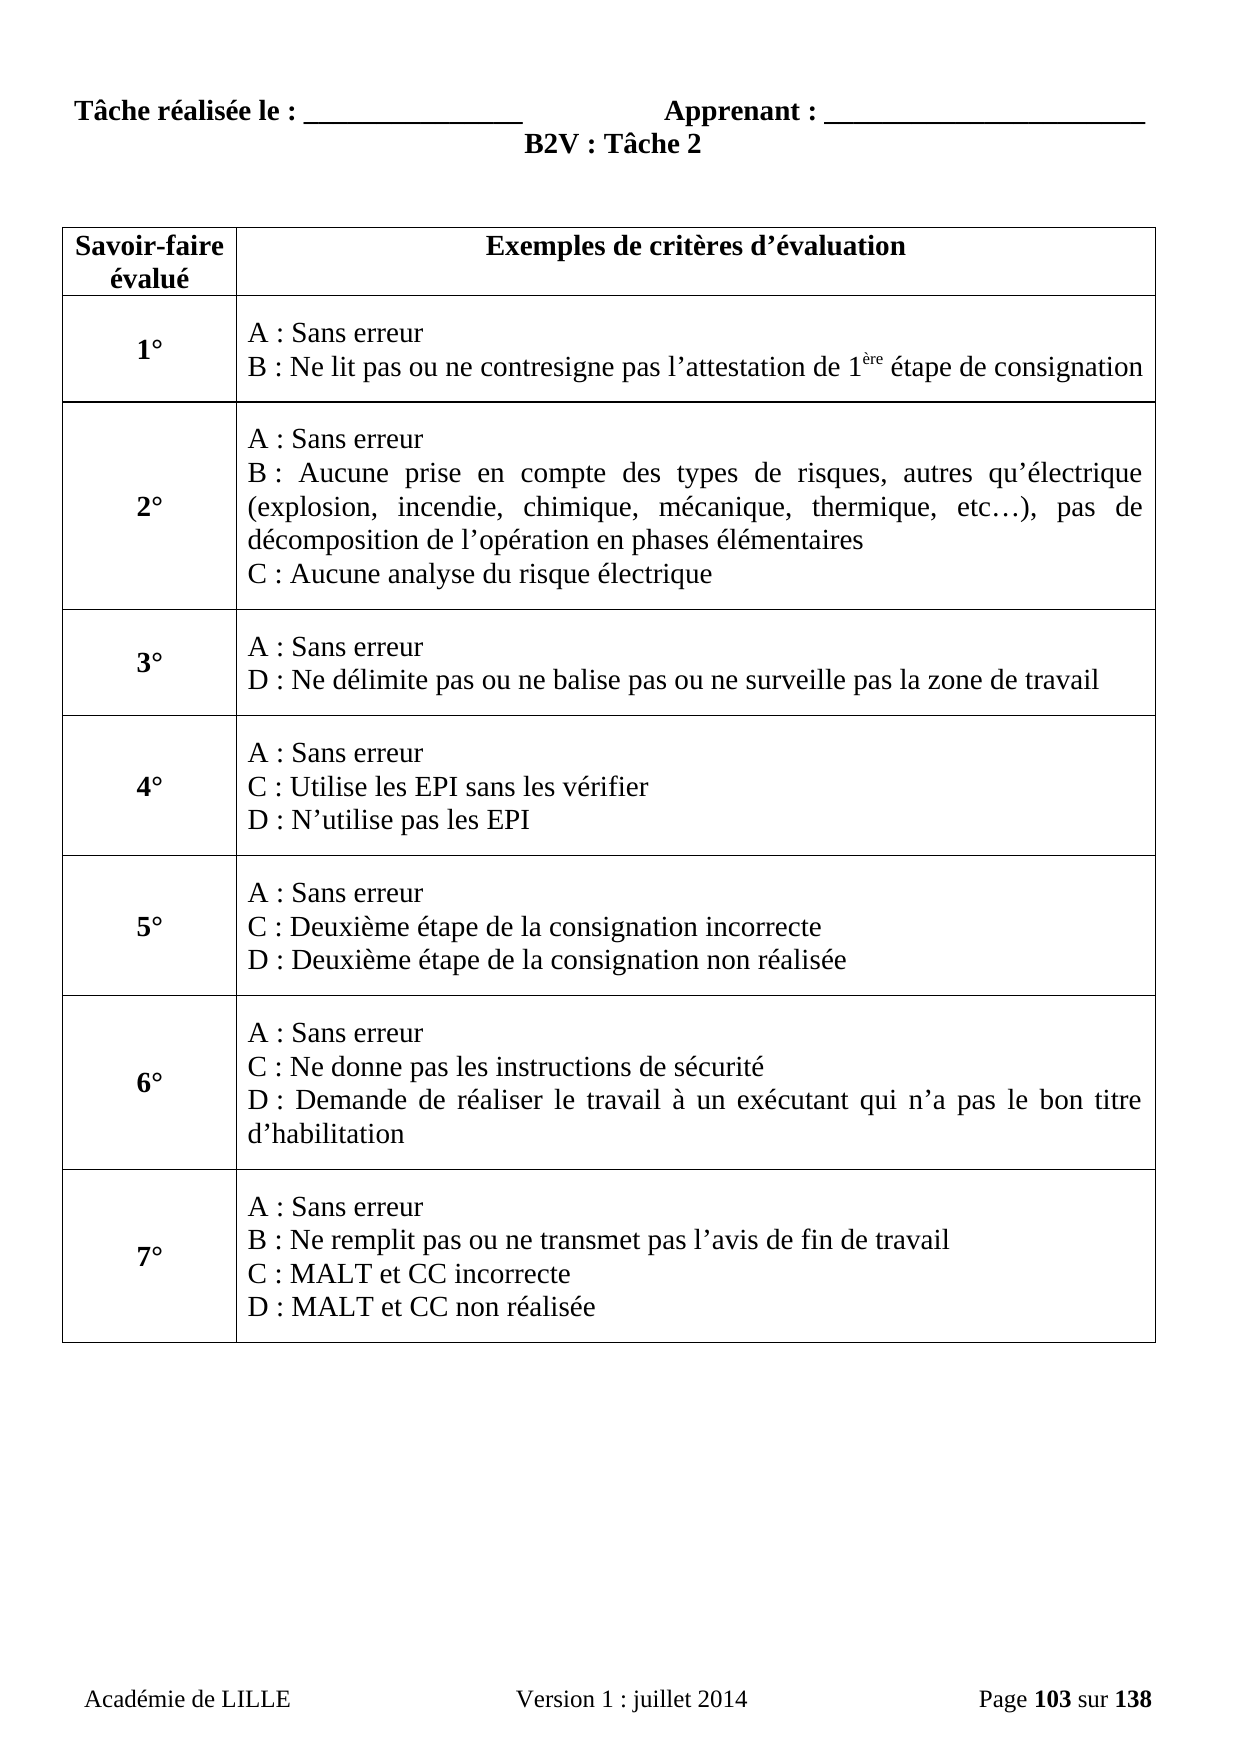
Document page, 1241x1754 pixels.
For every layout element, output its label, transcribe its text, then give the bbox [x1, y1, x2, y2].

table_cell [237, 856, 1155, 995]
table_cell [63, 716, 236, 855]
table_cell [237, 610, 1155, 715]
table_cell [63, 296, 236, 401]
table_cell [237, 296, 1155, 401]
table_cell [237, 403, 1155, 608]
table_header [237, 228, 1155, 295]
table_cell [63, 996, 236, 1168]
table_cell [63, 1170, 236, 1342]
text B2V : Tâche 2 [74, 126, 1152, 160]
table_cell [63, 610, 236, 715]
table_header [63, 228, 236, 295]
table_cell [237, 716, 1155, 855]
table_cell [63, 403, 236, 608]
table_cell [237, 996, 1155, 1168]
text Tâche réalisée le : _______________ Apprenant : ______________________ [74, 93, 1152, 126]
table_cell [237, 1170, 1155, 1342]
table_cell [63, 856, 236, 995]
